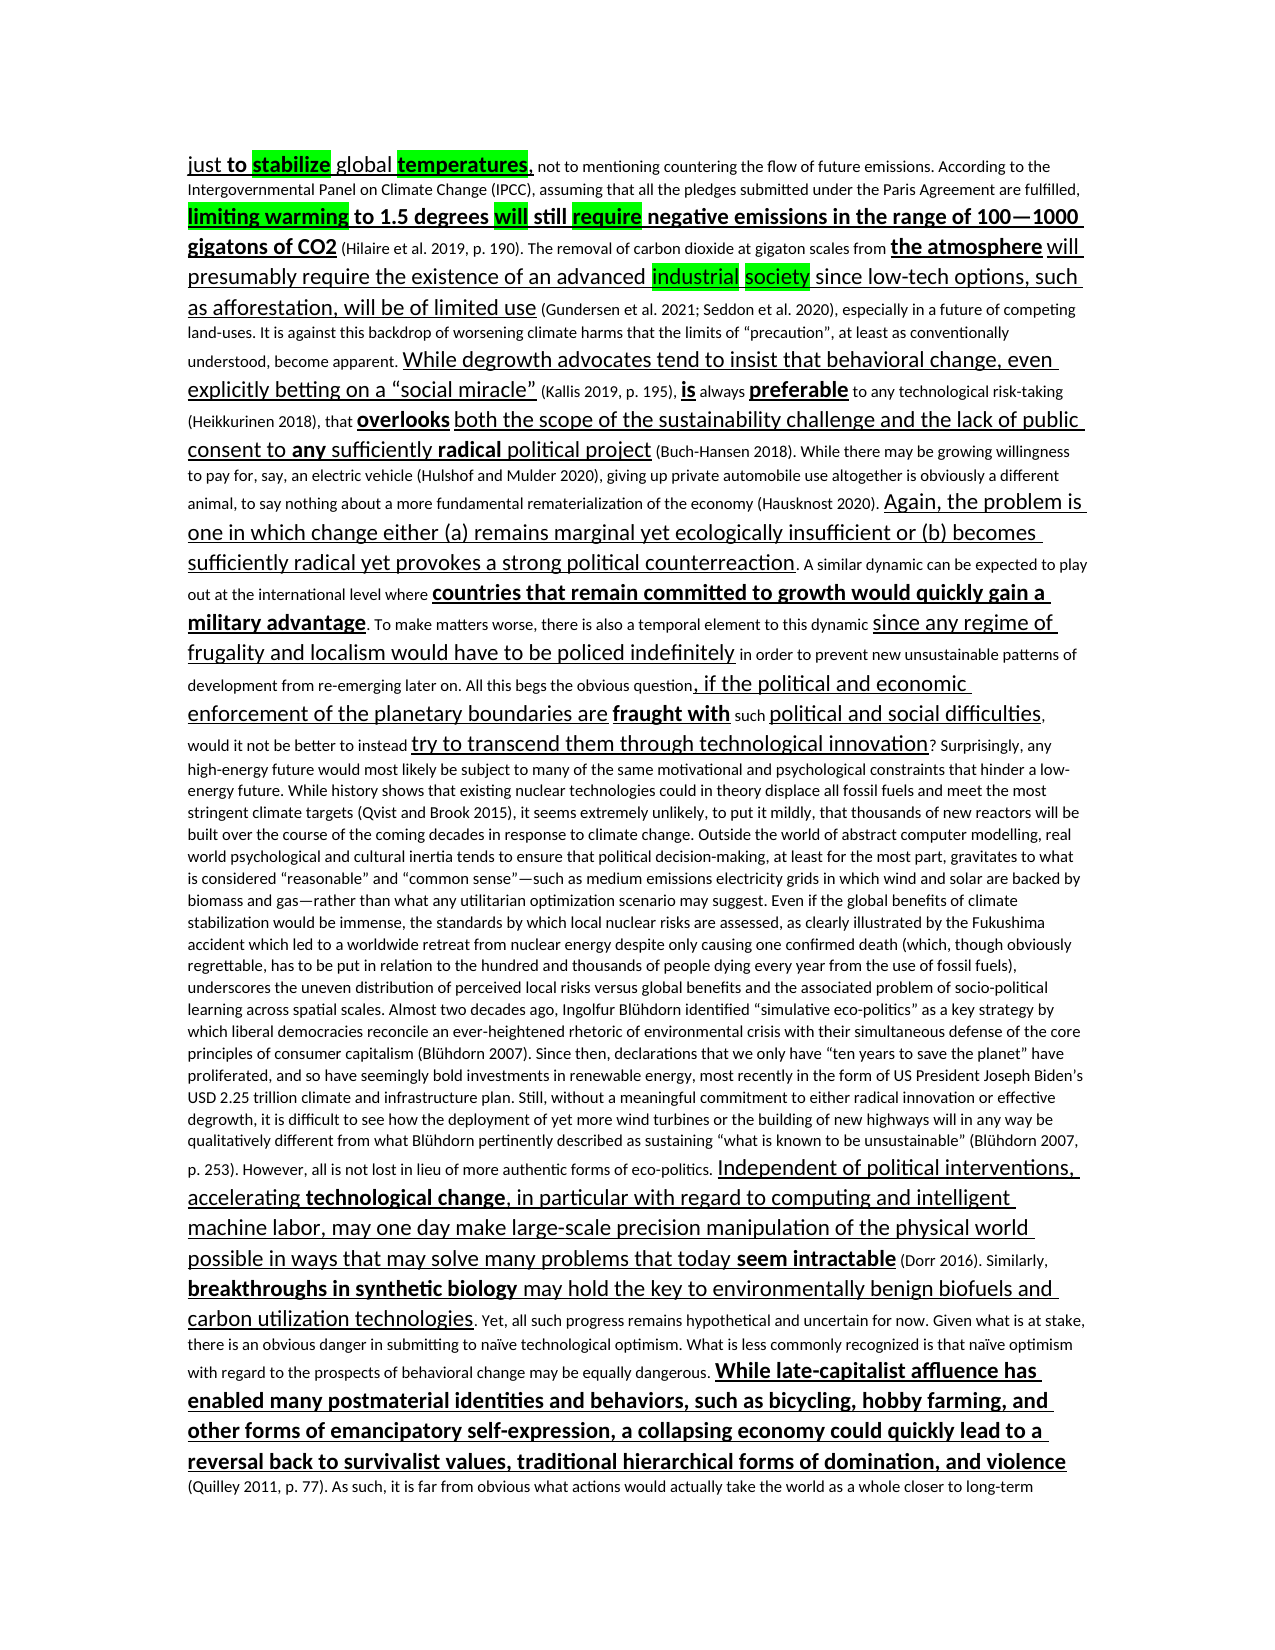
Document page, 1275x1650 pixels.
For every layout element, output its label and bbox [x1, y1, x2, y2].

text [187, 150, 1087, 1497]
